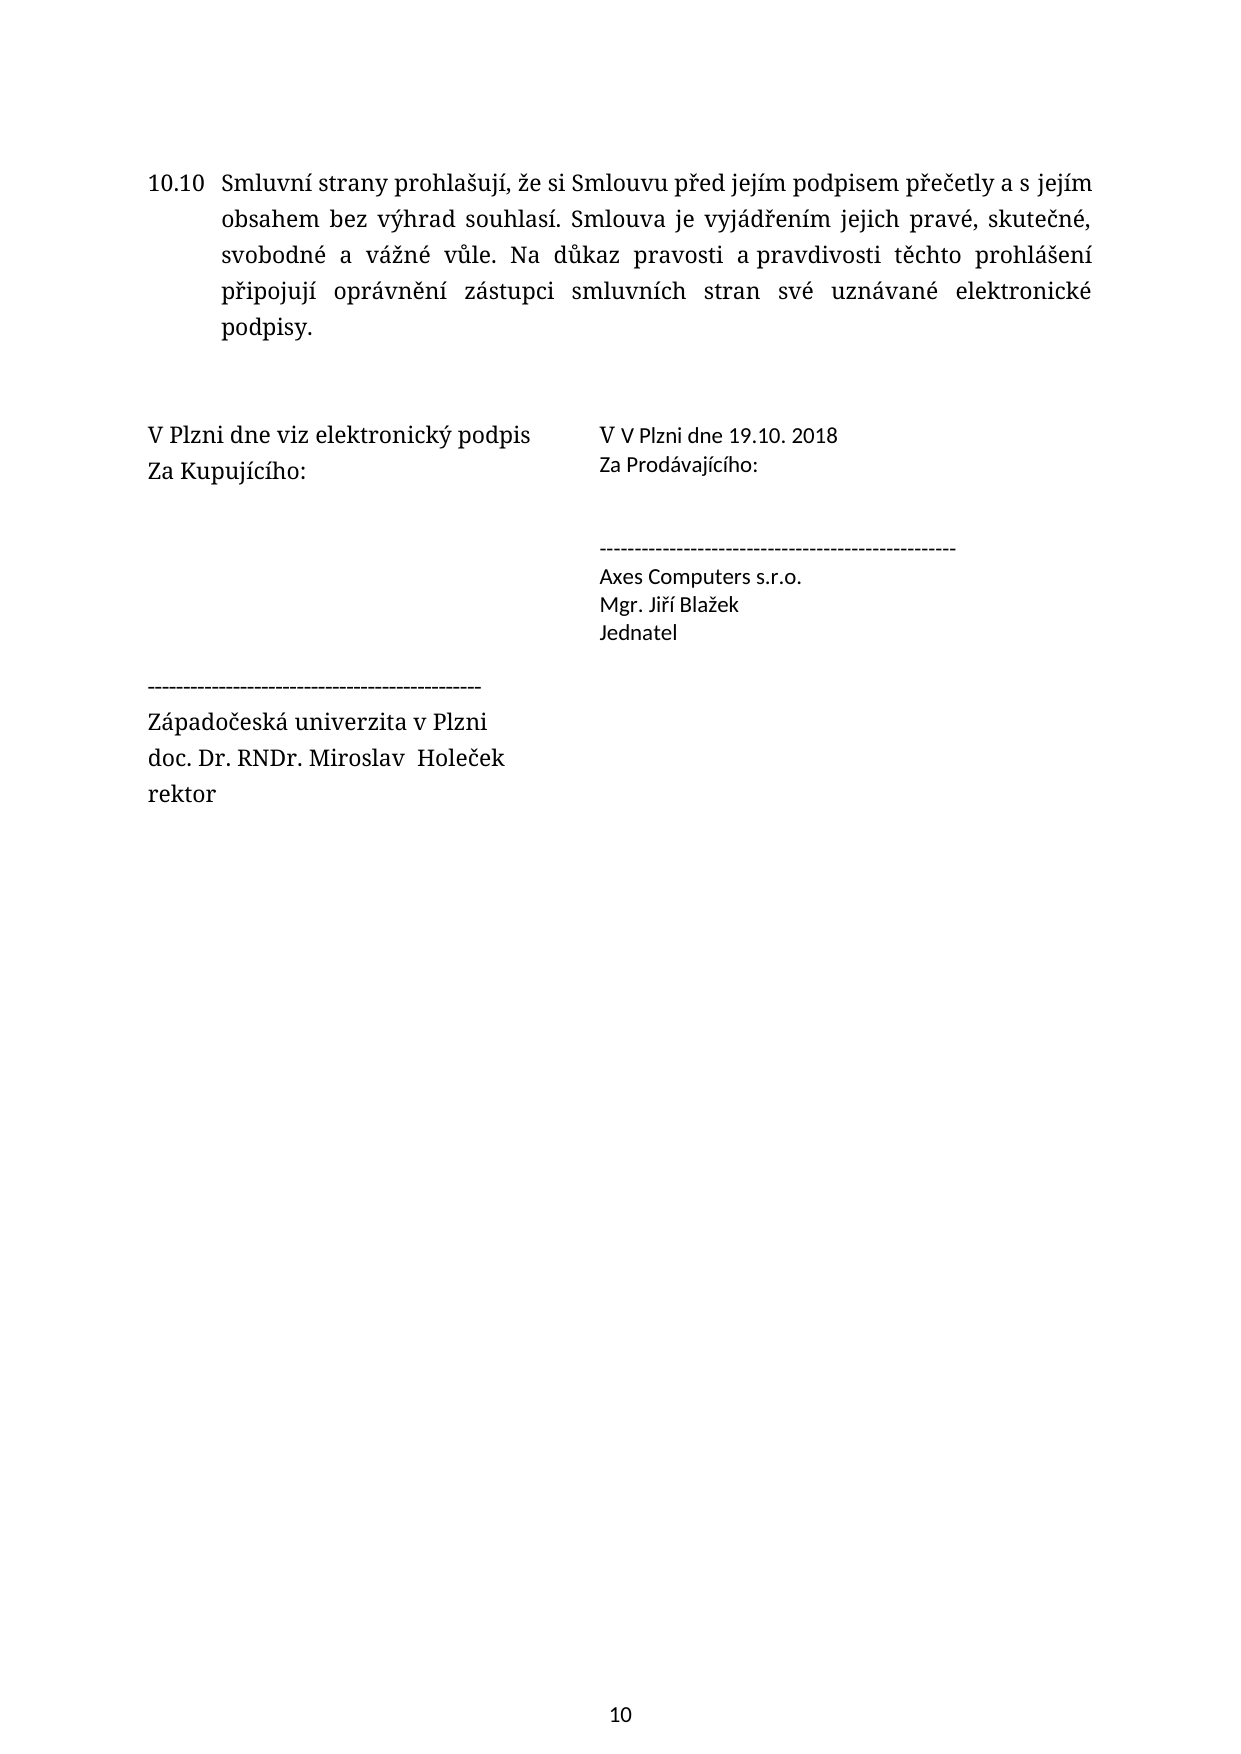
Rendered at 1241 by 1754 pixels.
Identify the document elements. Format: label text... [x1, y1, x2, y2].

table_header V V Plzni dne 19.10. 2018 Za Prodávajícího: --------------------------------------------------- Axes Computers s.r.o. Mgr. Jiří Blažek Jednatel [588, 419, 1040, 813]
text 10.10 Smluvní strany prohlašují, že si Smlouvu před jejím podpisem přečetly a s jejím obsahem bez výhrad souhlasí. Smlouva je vyjádřením jejich pravé, skutečné, svobodné a vážné vůle. Na důkaz pravosti a pravdivosti těchto prohlášení připojují oprávnění zástupci smluvních stran své uznávané elektronické podpisy. [148, 167, 1093, 342]
table_header V Plzni dne viz elektronický podpis Za Kupujícího: ----------------------------------------------- Západočeská univerzita v Plzni doc. Dr. RNDr. Miroslav Holeček rektor [136, 419, 588, 813]
